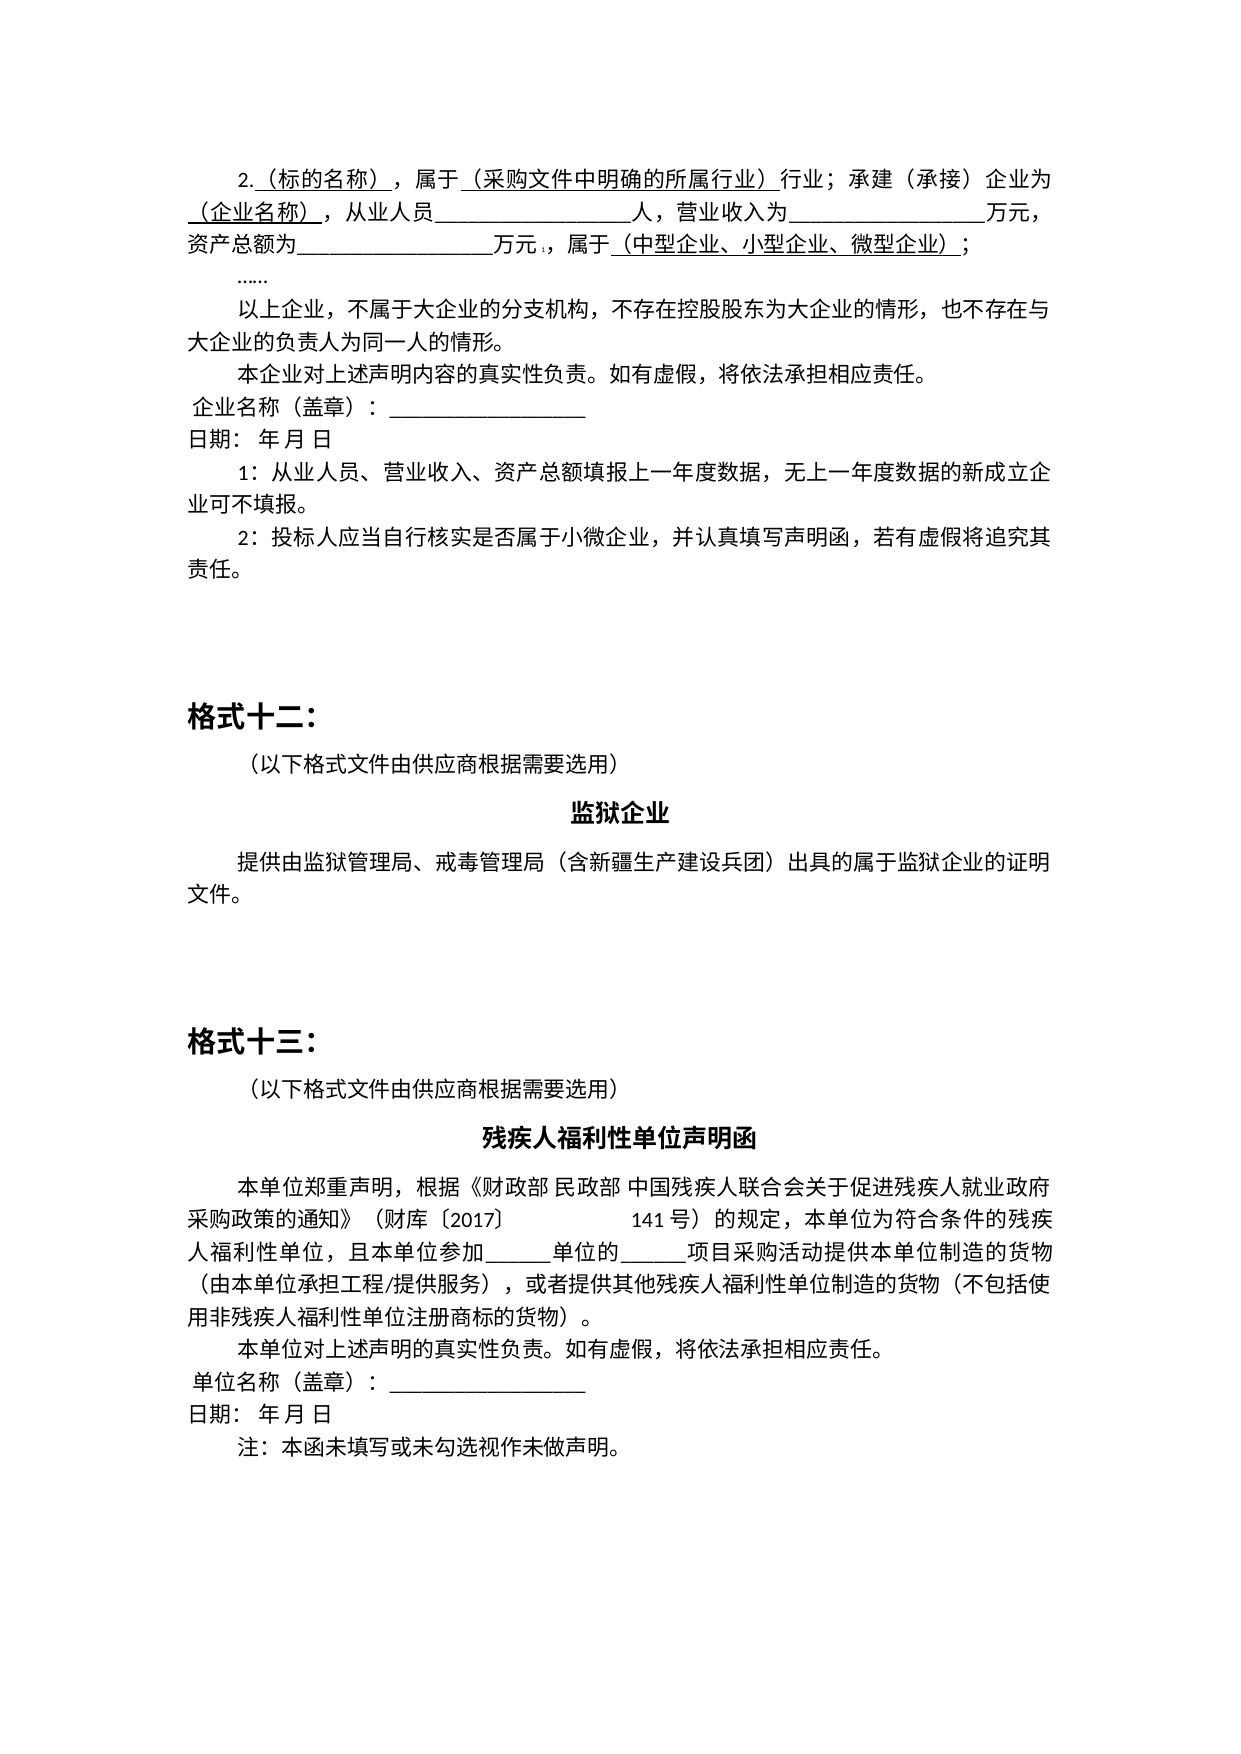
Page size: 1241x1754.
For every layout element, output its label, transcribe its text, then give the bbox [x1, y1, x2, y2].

text 本单位对上述声明的真实性负责。如有虚假，将依法承担相应责任。 [187, 1332, 1053, 1364]
text 格式十三： [187, 1007, 1053, 1072]
text （以下格式文件由供应商根据需要选用） [187, 1072, 1053, 1104]
text 本企业对上述声明内容的真实性负责。如有虚假，将依法承担相应责任。 [187, 357, 1053, 389]
text 2：投标人应当自行核实是否属于小微企业，并认真填写声明函，若有虚假将追究其责任。 [187, 519, 1053, 584]
text 单位名称（盖章）：__________________ [187, 1364, 1053, 1397]
text 监狱企业 [187, 779, 1053, 844]
text 本单位郑重声明，根据《财政部 民政部 中国残疾人联合会关于促进残疾人就业政府采购政策的通知》（财库〔2017〕 141号）的规定，本单位为符合条件的残疾人福利性单位，且本单位参加______单位的______项目采购活动提供本单位制造的货物（由本单位承担工程/提供服务），或者提供其他残疾人福利性单位制造的货物（不包括使用非残疾人福利性单位注册商标的货物）。 [187, 1169, 1053, 1332]
text 日期： 年 月 日 [187, 1397, 1053, 1429]
text 2.（标的名称），属于（采购文件中明确的所属行业）行业；承建（承接）企业为（企业名称），从业人员__________________人，营业收入为__________________万元，资产总额为__________________万元1，属于（中型企业、小型企业、微型企业）； [187, 162, 1053, 259]
text 企业名称（盖章）：__________________ [187, 389, 1053, 422]
text 注：本函未填写或未勾选视作未做声明。 [187, 1429, 1053, 1462]
text 残疾人福利性单位声明函 [187, 1104, 1053, 1169]
text 提供由监狱管理局、戒毒管理局（含新疆生产建设兵团）出具的属于监狱企业的证明文件。 [187, 844, 1053, 909]
text 1：从业人员、营业收入、资产总额填报上一年度数据，无上一年度数据的新成立企业可不填报。 [187, 454, 1053, 519]
text 以上企业，不属于大企业的分支机构，不存在控股股东为大企业的情形，也不存在与大企业的负责人为同一人的情形。 [187, 292, 1053, 357]
text （以下格式文件由供应商根据需要选用） [187, 747, 1053, 779]
text 格式十二： [187, 682, 1053, 747]
text …… [187, 259, 1053, 292]
text 日期： 年 月 日 [187, 422, 1053, 454]
